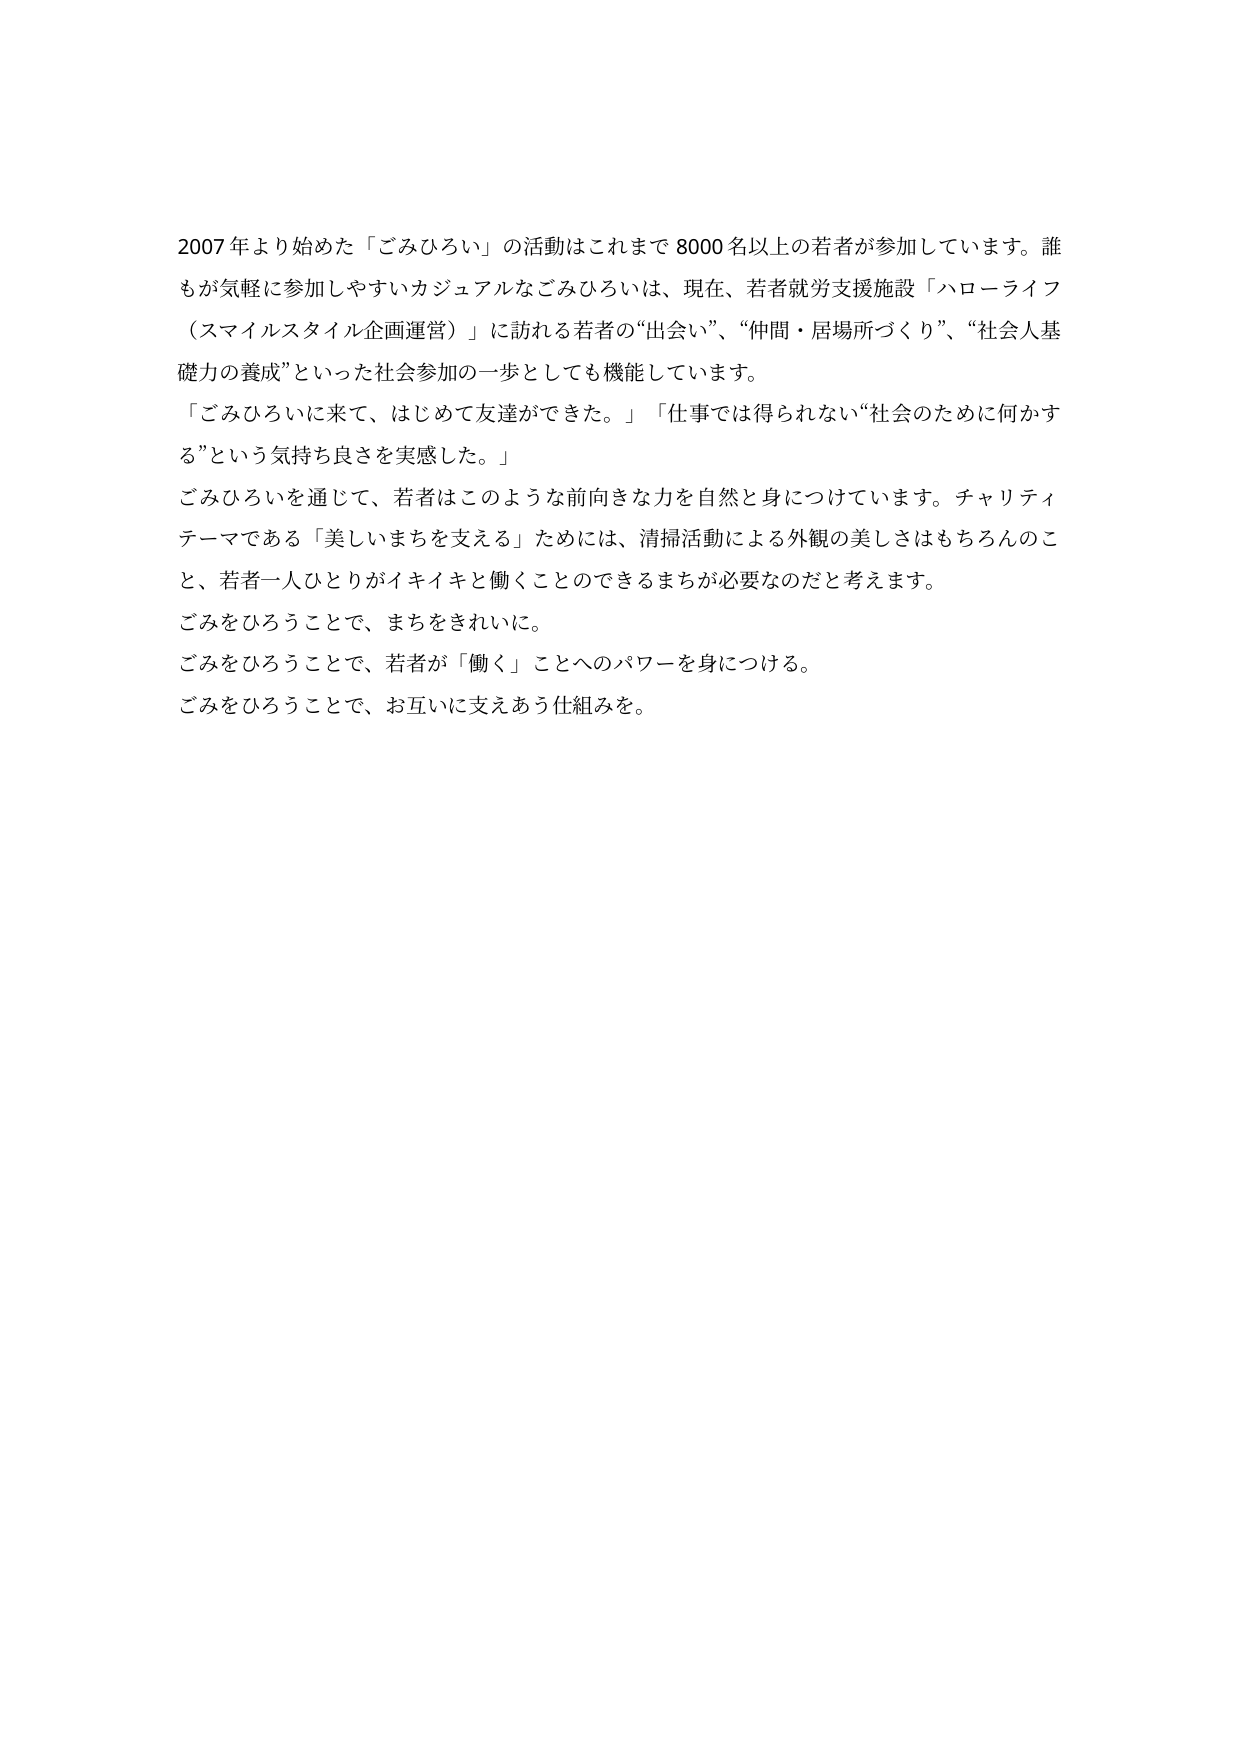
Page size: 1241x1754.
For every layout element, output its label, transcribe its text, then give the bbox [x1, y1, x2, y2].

text 「ごみひろいに来て、はじめて友達ができた。」「仕事では得られない“社会のために何かする”という気持ち良さを実感した。」 [177, 392, 1063, 475]
text ごみをひろうことで、まちをきれいに。 [177, 600, 1063, 642]
text 2007年より始めた「ごみひろい」の活動はこれまで8000名以上の若者が参加しています。誰もが気軽に参加しやすいカジュアルなごみひろいは、現在、若者就労支援施設「ハローライフ（スマイルスタイル企画運営）」に訪れる若者の“出会い”、“仲間・居場所づくり”、“社会人基礎力の養成”といった社会参加の一歩としても機能しています。 [177, 225, 1063, 392]
text ごみをひろうことで、若者が「働く」ことへのパワーを身につける。 [177, 642, 1063, 683]
text ごみをひろうことで、お互いに支えあう仕組みを。 [177, 683, 1063, 725]
text ごみひろいを通じて、若者はこのような前向きな力を自然と身につけています。チャリティテーマである「美しいまちを支える」ためには、清掃活動による外観の美しさはもちろんのこと、若者一人ひとりがイキイキと働くことのできるまちが必要なのだと考えます。 [177, 475, 1063, 600]
